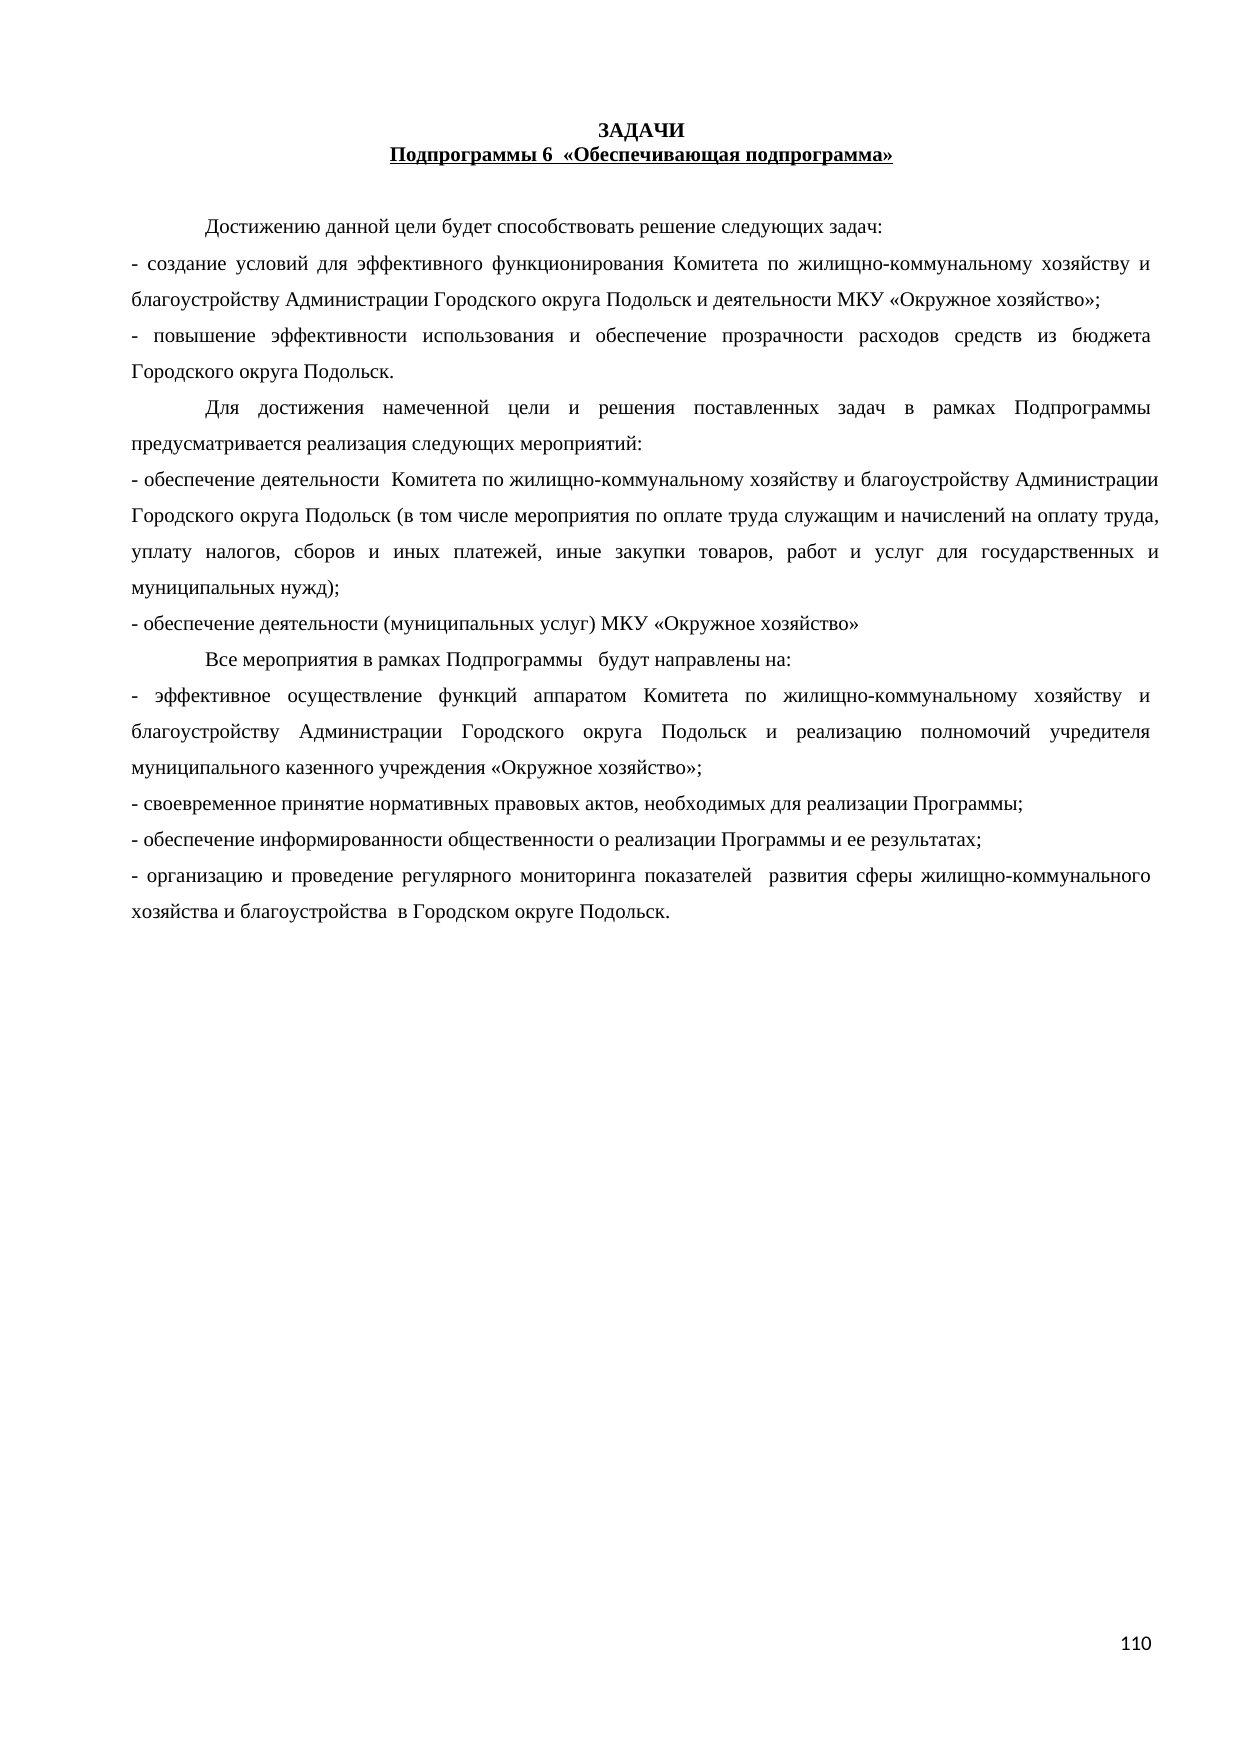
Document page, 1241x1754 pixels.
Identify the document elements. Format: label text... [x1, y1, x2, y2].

text - повышение эффективности использования и обеспечение прозрачности расходов средств из бюджета Городского округа Подольск. [131, 322, 1152, 383]
text Подпрограммы 6 «Обеспечивающая подпрограмма» [131, 142, 1152, 166]
text - обеспечение деятельности Комитета по жилищно-коммунальному хозяйству и благоустройству Администрации Городского округа Подольск (в том числе мероприятия по оплате труда служащим и начислений на оплату труда, уплату налогов, сборов и иных платежей, иные закупки товаров, работ и услуг для государственных и муниципальных нужд); [131, 467, 1160, 599]
text Достижению данной цели будет способствовать решение следующих задач: [131, 214, 1152, 238]
text - своевременное принятие нормативных правовых актов, необходимых для реализации Программы; [131, 791, 1152, 815]
text - обеспечение деятельности (муниципальных услуг) МКУ «Окружное хозяйство» [131, 611, 1160, 635]
text ЗАДАЧИ [131, 118, 1152, 142]
text - обеспечение информированности общественности о реализации Программы и ее результатах; [131, 827, 1152, 851]
text - создание условий для эффективного функционирования Комитета по жилищно-коммунальному хозяйству и благоустройству Администрации Городского округа Подольск и деятельности МКУ «Окружное хозяйство»; [131, 250, 1152, 311]
text - эффективное осуществление функций аппаратом Комитета по жилищно-коммунальному хозяйству и благоустройству Администрации Городского округа Подольск и реализацию полномочий учредителя муниципального казенного учреждения «Окружное хозяйство»; [131, 683, 1152, 779]
text Для достижения намеченной цели и решения поставленных задач в рамках Подпрограммы предусматривается реализация следующих мероприятий: [131, 394, 1152, 455]
text Все мероприятия в рамках Подпрограммы будут направлены на: [131, 647, 1152, 671]
text - организацию и проведение регулярного мониторинга показателей развития сферы жилищно-коммунального хозяйства и благоустройства в Городском округе Подольск. [131, 863, 1152, 923]
